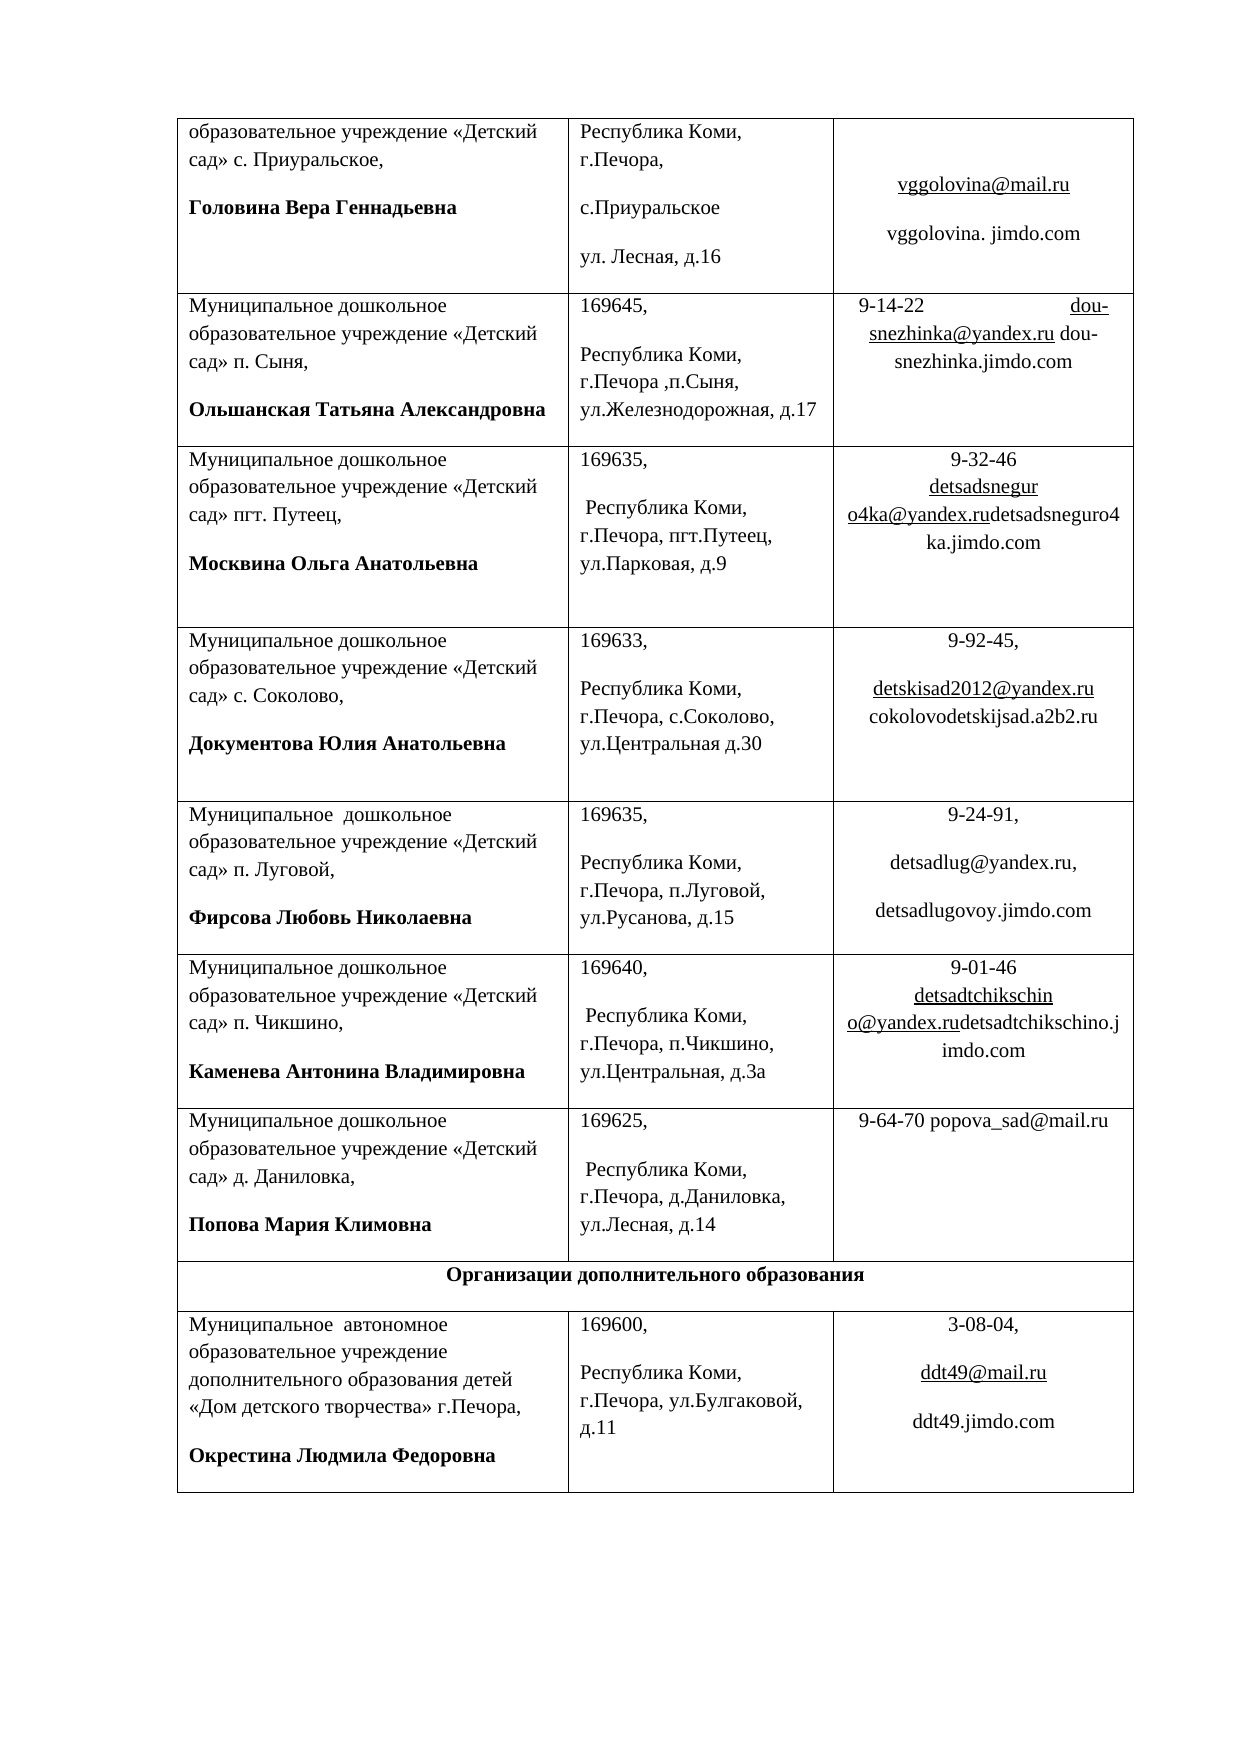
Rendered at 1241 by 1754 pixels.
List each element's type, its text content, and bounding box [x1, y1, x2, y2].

table_cell 169645, Республика Коми, г.Печора ,п.Сыня, ул.Железнодорожная, д.17 [569, 294, 833, 446]
table_cell Муниципальное дошкольное образовательное учреждение «Детский сад» с. Соколово, Документова Юлия Анатольевна [178, 628, 568, 801]
table_cell 169600, Республика Коми, г.Печора, ул.Булгаковой, д.11 [569, 1312, 833, 1492]
table_cell Организации дополнительного образования [178, 1262, 1133, 1311]
table_cell 169625, Республика Коми, г.Печора, д.Даниловка, ул.Лесная, д.14 [569, 1109, 833, 1261]
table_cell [569, 119, 833, 292]
table_cell 9-01-46 detsadtchikschino@yandex.rudetsadtchikschino.jimdo.com [834, 955, 1133, 1107]
table_cell Муниципальное дошкольное образовательное учреждение «Детский сад» п. Чикшино, Каменева Антонина Владимировна [178, 955, 568, 1107]
table_cell 9-92-45, detskisad2012@yandex.ru cokolovodetskijsad.a2b2.ru [834, 628, 1133, 801]
table_cell Муниципальное дошкольное образовательное учреждение «Детский сад» пгт. Путеец, Москвина Ольга Анатольевна [178, 447, 568, 627]
table_cell 169635, Республика Коми, г.Печора, п.Луговой, ул.Русанова, д.15 [569, 802, 833, 954]
table_cell Муниципальное дошкольное образовательное учреждение «Детский сад» п. Сыня, Ольшанская Татьяна Александровна [178, 294, 568, 446]
table_cell Муниципальное дошкольное образовательное учреждение «Детский сад» п. Луговой, Фирсова Любовь Николаевна [178, 802, 568, 954]
table_cell 169640, Республика Коми, г.Печора, п.Чикшино, ул.Центральная, д.3а [569, 955, 833, 1107]
table_cell Муниципальное дошкольное образовательное учреждение «Детский сад» д. Даниловка, Попова Мария Климовна [178, 1109, 568, 1261]
table_cell 9-32-46 detsadsneguro4ka@yandex.rudetsadsneguro4ka.jimdo.com [834, 447, 1133, 627]
table_cell 3-08-04, ddt49@mail.ru ddt49.jimdo.com [834, 1312, 1133, 1492]
table_cell 9-64-70 popova_sad@mail.ru [834, 1109, 1133, 1261]
table_cell 9-14-22 dou-snezhinka@yandex.ru dou-snezhinka.jimdo.com [834, 294, 1133, 446]
table_cell 169633, Республика Коми, г.Печора, с.Соколово, ул.Центральная д.30 [569, 628, 833, 801]
table_cell 9-24-91, detsadlug@yandex.ru, detsadlugovoy.jimdo.com [834, 802, 1133, 954]
table_cell 169635, Республика Коми, г.Печора, пгт.Путеец, ул.Парковая, д.9 [569, 447, 833, 627]
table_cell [178, 119, 568, 292]
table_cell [834, 119, 1133, 292]
table_cell Муниципальное автономное образовательное учреждение дополнительного образования детей «Дом детского творчества» г.Печора, Окрестина Людмила Федоровна [178, 1312, 568, 1492]
